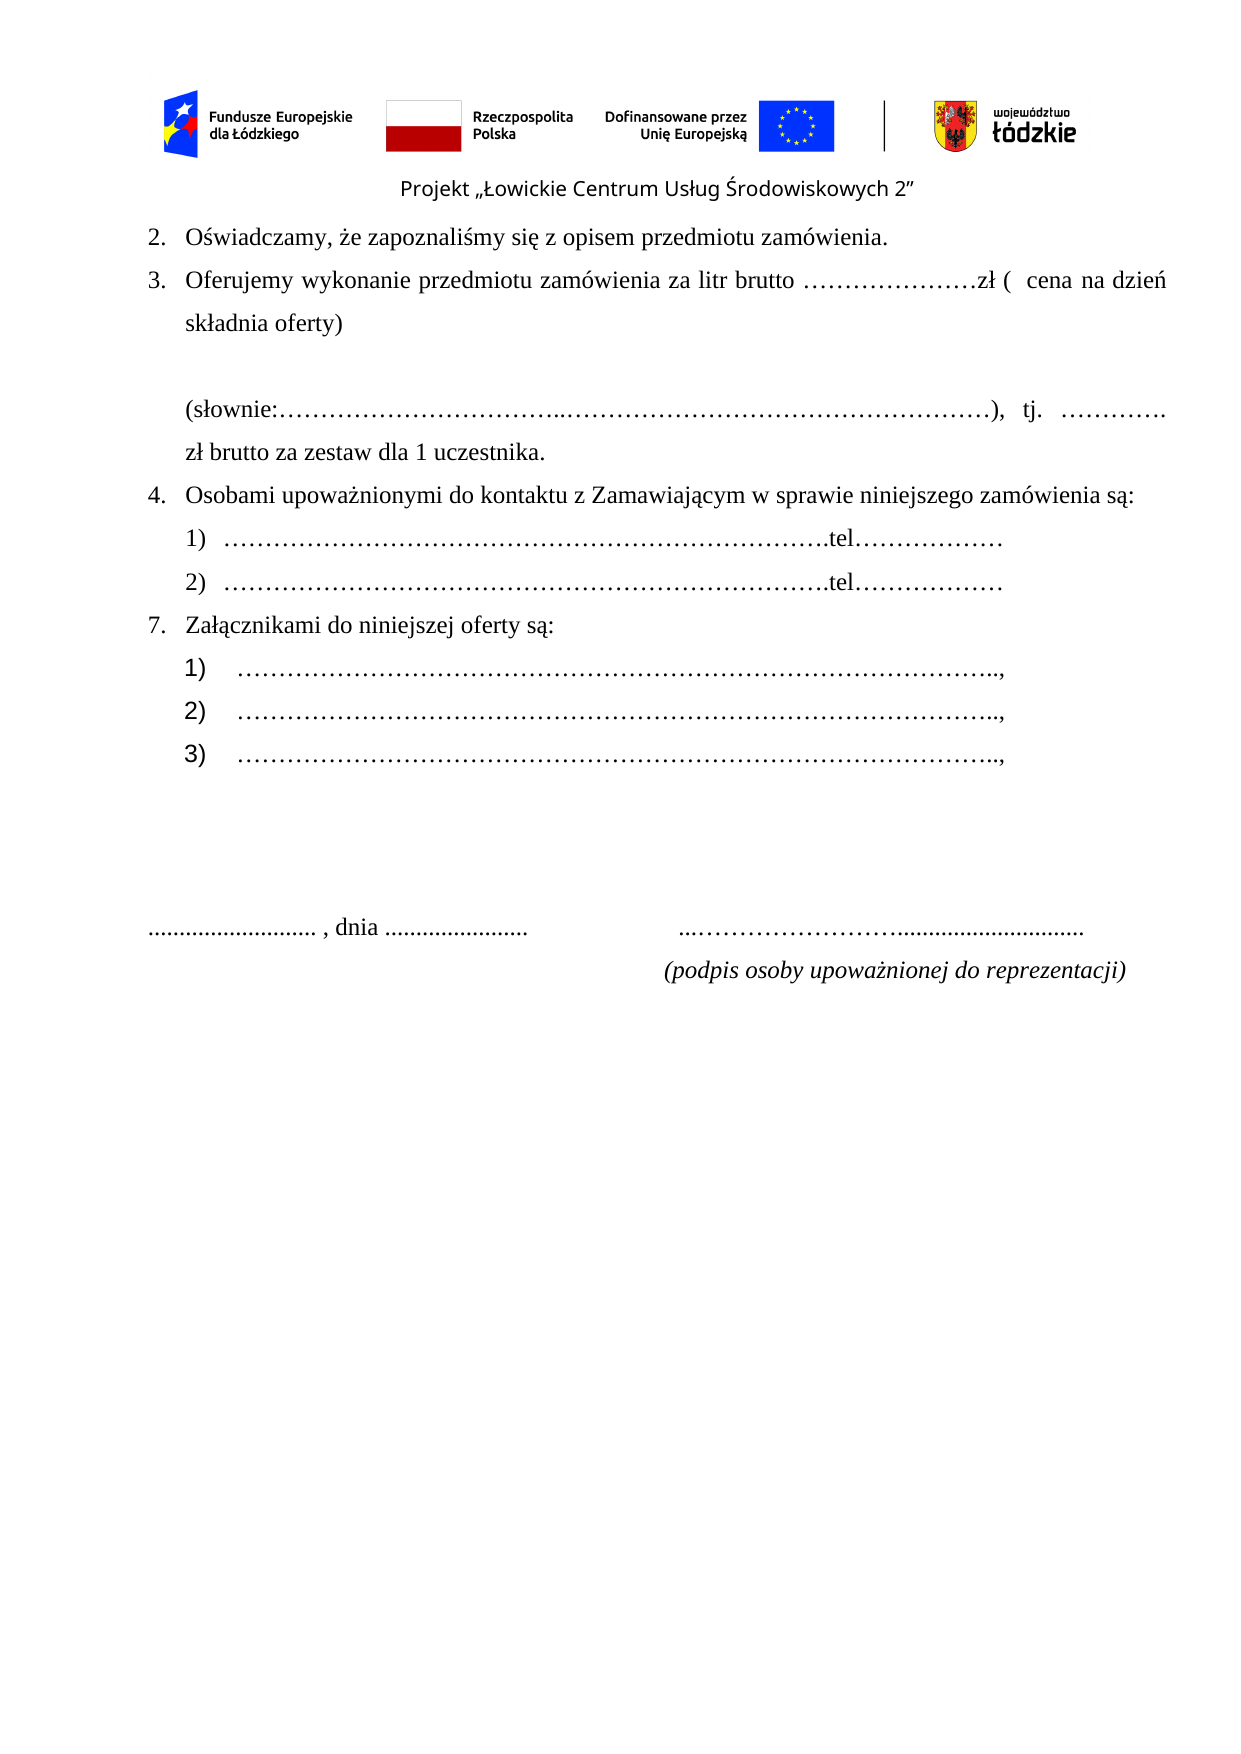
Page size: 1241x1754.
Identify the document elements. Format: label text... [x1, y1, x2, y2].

picture [147, 73, 1093, 175]
list ……………………………………………………………….tel……………… [185, 523, 1166, 552]
list ……………………………………………………………………………….., [184, 653, 1166, 682]
text (słownie:……………………………..……………………………………………), tj. …………. zł brutto za zestaw dla 1 uczestnika. [185, 394, 1166, 466]
list ……………………………………………………………….tel……………… [185, 567, 1166, 595]
list Oferujemy wykonanie przedmiotu zamówienia za litr brutto …………………zł ( cena na dzień składnia oferty) [148, 265, 1166, 337]
list Oświadczamy, że zapoznaliśmy się z opisem przedmiotu zamówienia. [148, 222, 1166, 250]
list ……………………………………………………………………………….., [184, 696, 1166, 725]
text (podpis osoby upoważnionej do reprezentacji) [590, 955, 1166, 984]
list ……………………………………………………………………………….., [184, 739, 1166, 768]
list Osobami upoważnionymi do kontaktu z Zamawiającym w sprawie niniejszego zamówienia są: [148, 480, 1166, 509]
text 7. Załącznikami do niniejszej oferty są: [148, 610, 1166, 638]
text ........................... , dnia ....................... ...…………………….............................. [148, 912, 1166, 941]
